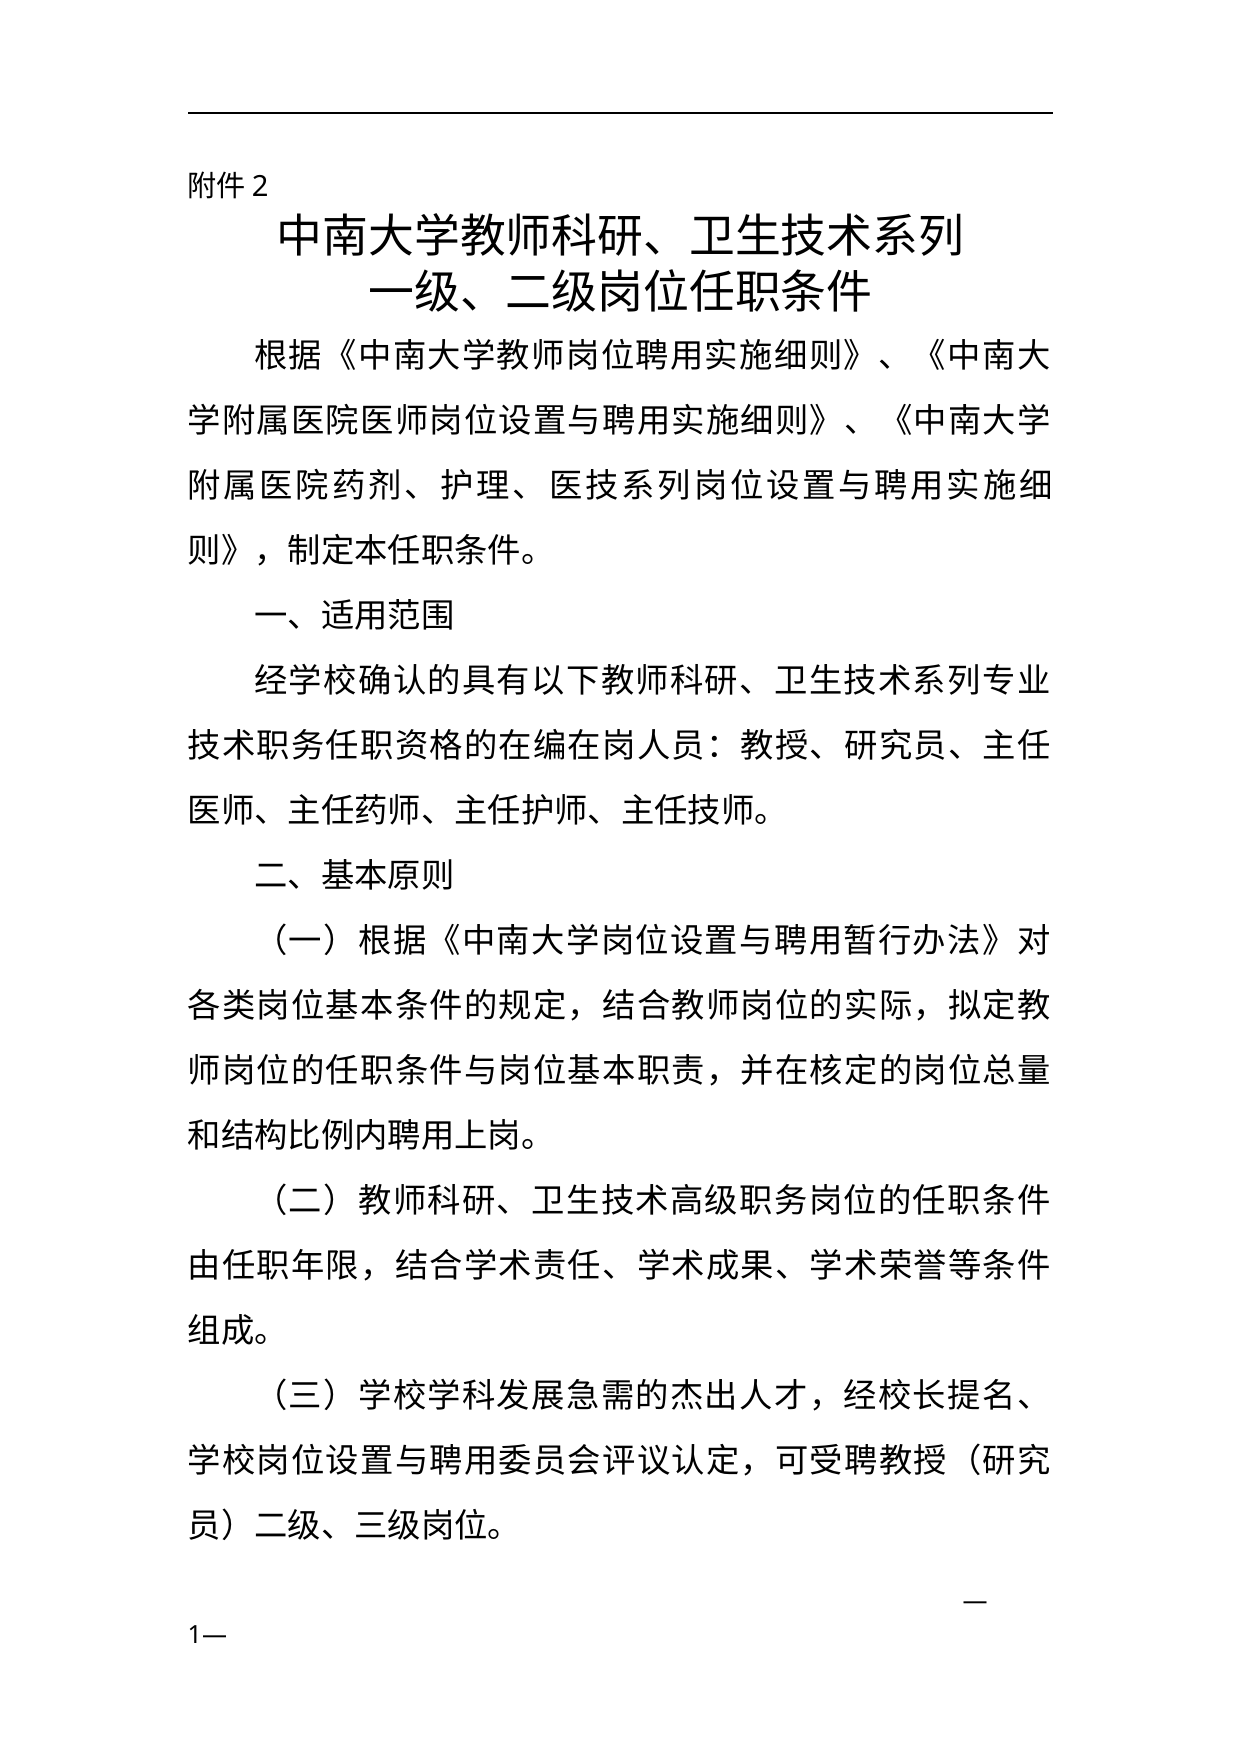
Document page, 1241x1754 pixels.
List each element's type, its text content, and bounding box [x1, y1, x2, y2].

text 一级、二级岗位任职条件 [187, 264, 1053, 320]
text 经学校确认的具有以下教师科研、卫生技术系列专业技术职务任职资格的在编在岗人员：教授、研究员、主任医师、主任药师、主任护师、主任技师。 [187, 645, 1053, 840]
text 一、适用范围 [187, 580, 1053, 645]
text 中南大学教师科研、卫生技术系列 [187, 207, 1053, 264]
text 根据《中南大学教师岗位聘用实施细则》、《中南大学附属医院医师岗位设置与聘用实施细则》、《中南大学附属医院药剂、护理、医技系列岗位设置与聘用实施细则》，制定本任职条件。 [187, 320, 1053, 580]
text （一）根据《中南大学岗位设置与聘用暂行办法》对各类岗位基本条件的规定，结合教师岗位的实际，拟定教师岗位的任职条件与岗位基本职责，并在核定的岗位总量和结构比例内聘用上岗。 [187, 905, 1053, 1165]
text （三）学校学科发展急需的杰出人才，经校长提名、学校岗位设置与聘用委员会评议认定，可受聘教授（研究员）二级、三级岗位。 [187, 1360, 1053, 1555]
text （二）教师科研、卫生技术高级职务岗位的任职条件由任职年限，结合学术责任、学术成果、学术荣誉等条件组成。 [187, 1165, 1053, 1360]
text 附件2 [187, 151, 1053, 207]
text 二、基本原则 [187, 840, 1053, 905]
